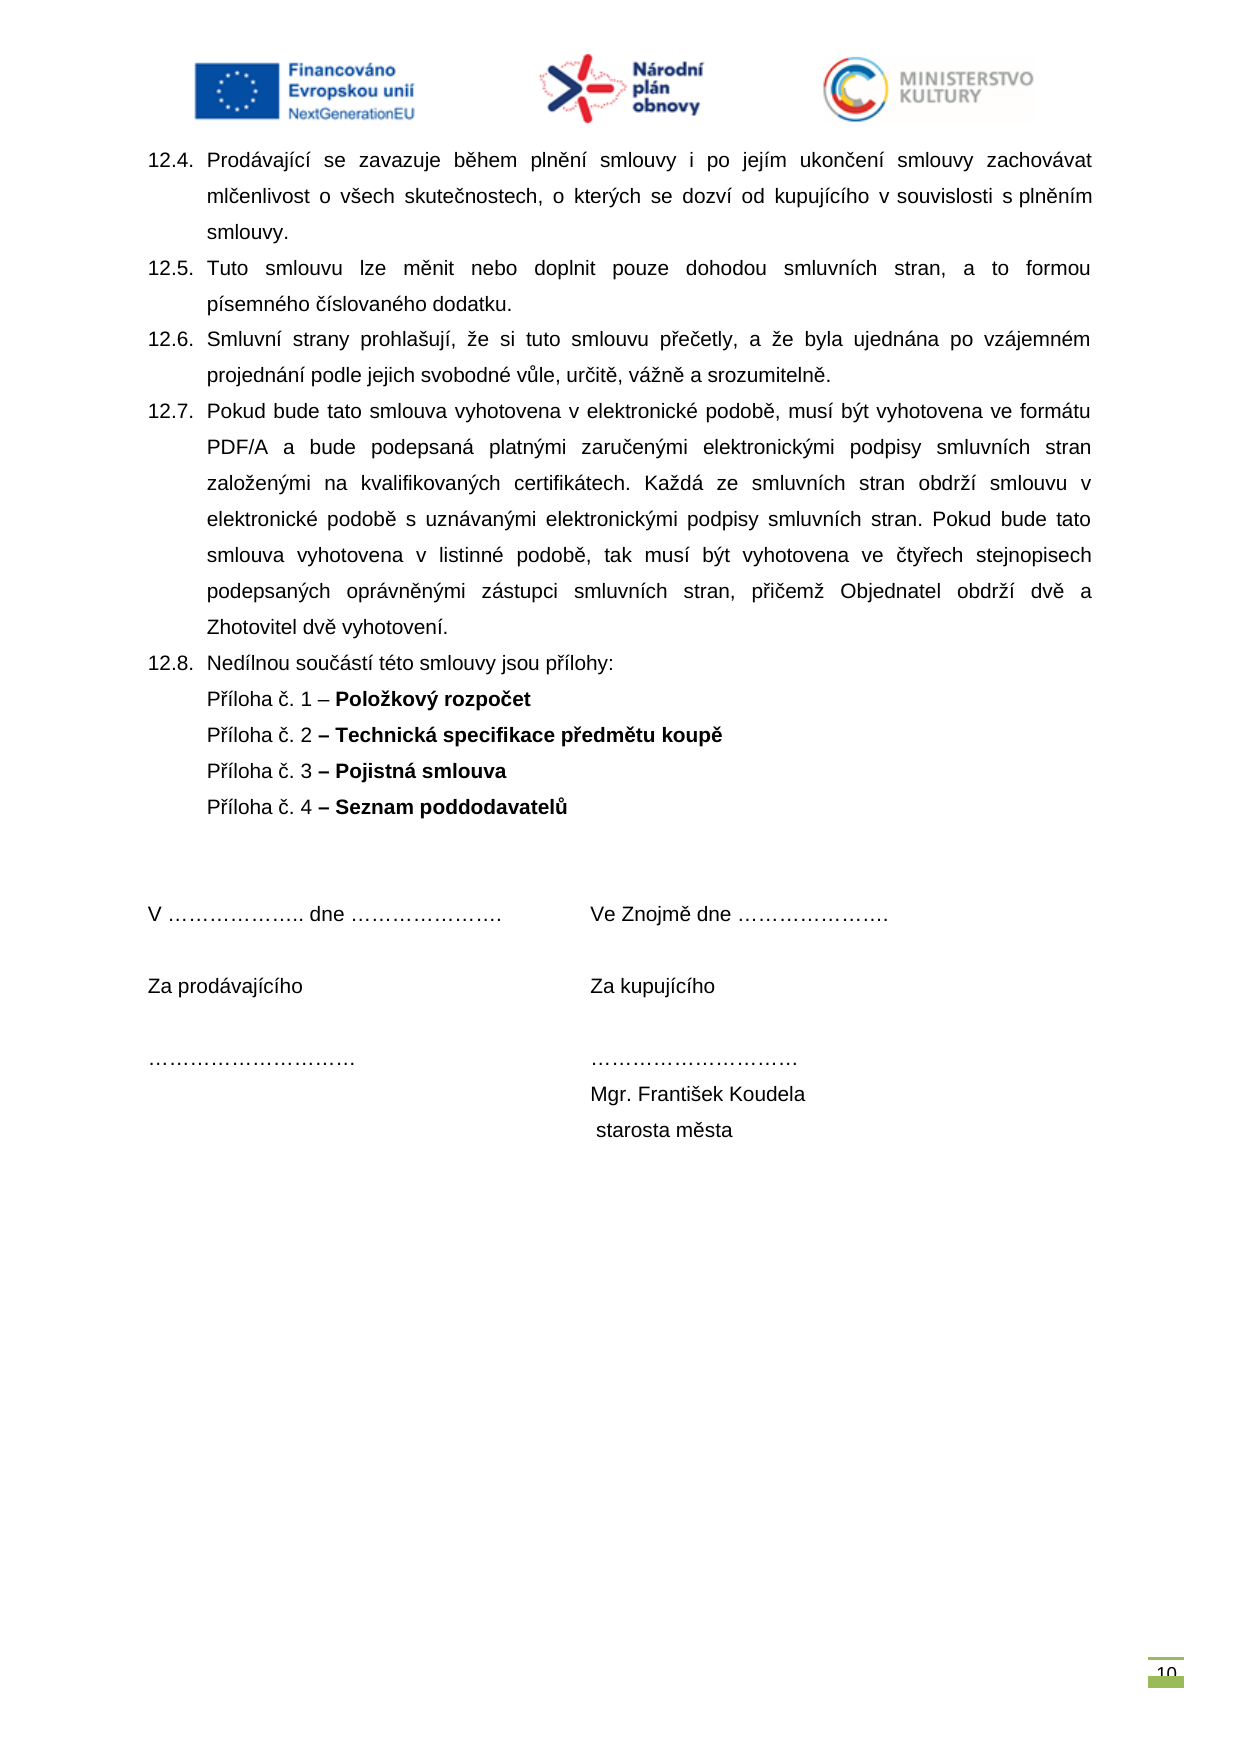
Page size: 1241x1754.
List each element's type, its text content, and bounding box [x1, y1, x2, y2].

list Smluvní strany prohlašují, že si tuto smlouvu přečetly, a že byla ujednána po vzájemném projednání podle jejich svobodné vůle, určitě, vážně a srozumitelně. [148, 327, 1093, 387]
list Tuto smlouvu lze měnit nebo doplnit pouze dohodou smluvních stran, a to formou písemného číslovaného dodatku. [148, 255, 1093, 315]
text starosta města [148, 1118, 1093, 1142]
text ………………………… ………………………… [148, 1046, 1093, 1070]
picture [147, 31, 1093, 148]
list Nedílnou součástí této smlouvy jsou přílohy: [148, 651, 1093, 675]
text Za prodávajícího Za kupujícího [148, 974, 1093, 998]
text Mgr. František Koudela [148, 1082, 1093, 1106]
text Příloha č. 2 – Technická specifikace předmětu koupě [207, 723, 1093, 747]
text Příloha č. 3 – Pojistná smlouva [207, 758, 1093, 782]
text Příloha č. 1 – Položkový rozpočet [207, 687, 1093, 711]
text V ……………….. dne …………………. Ve Znojmě dne …………………. [148, 902, 1093, 926]
text Příloha č. 4 – Seznam poddodavatelů [207, 794, 1093, 818]
list Prodávající se zavazuje během plnění smlouvy i po jejím ukončení smlouvy zachovávat mlčenlivost o všech skutečnostech, o kterých se dozví od kupujícího v souvislosti s plněním smlouvy. [148, 148, 1093, 243]
list Pokud bude tato smlouva vyhotovena v elektronické podobě, musí být vyhotovena ve formátu PDF/A a bude podepsaná platnými zaručenými elektronickými podpisy smluvních stran založenými na kvalifikovaných certifikátech. Každá ze smluvních stran obdrží smlouvu v elektronické podobě s uznávanými elektronickými podpisy smluvních stran. Pokud bude tato smlouva vyhotovena v listinné podobě, tak musí být vyhotovena ve čtyřech stejnopisech podepsaných oprávněnými zástupci smluvních stran, přičemž Objednatel obdrží dvě a Zhotovitel dvě vyhotovení. [148, 399, 1093, 639]
